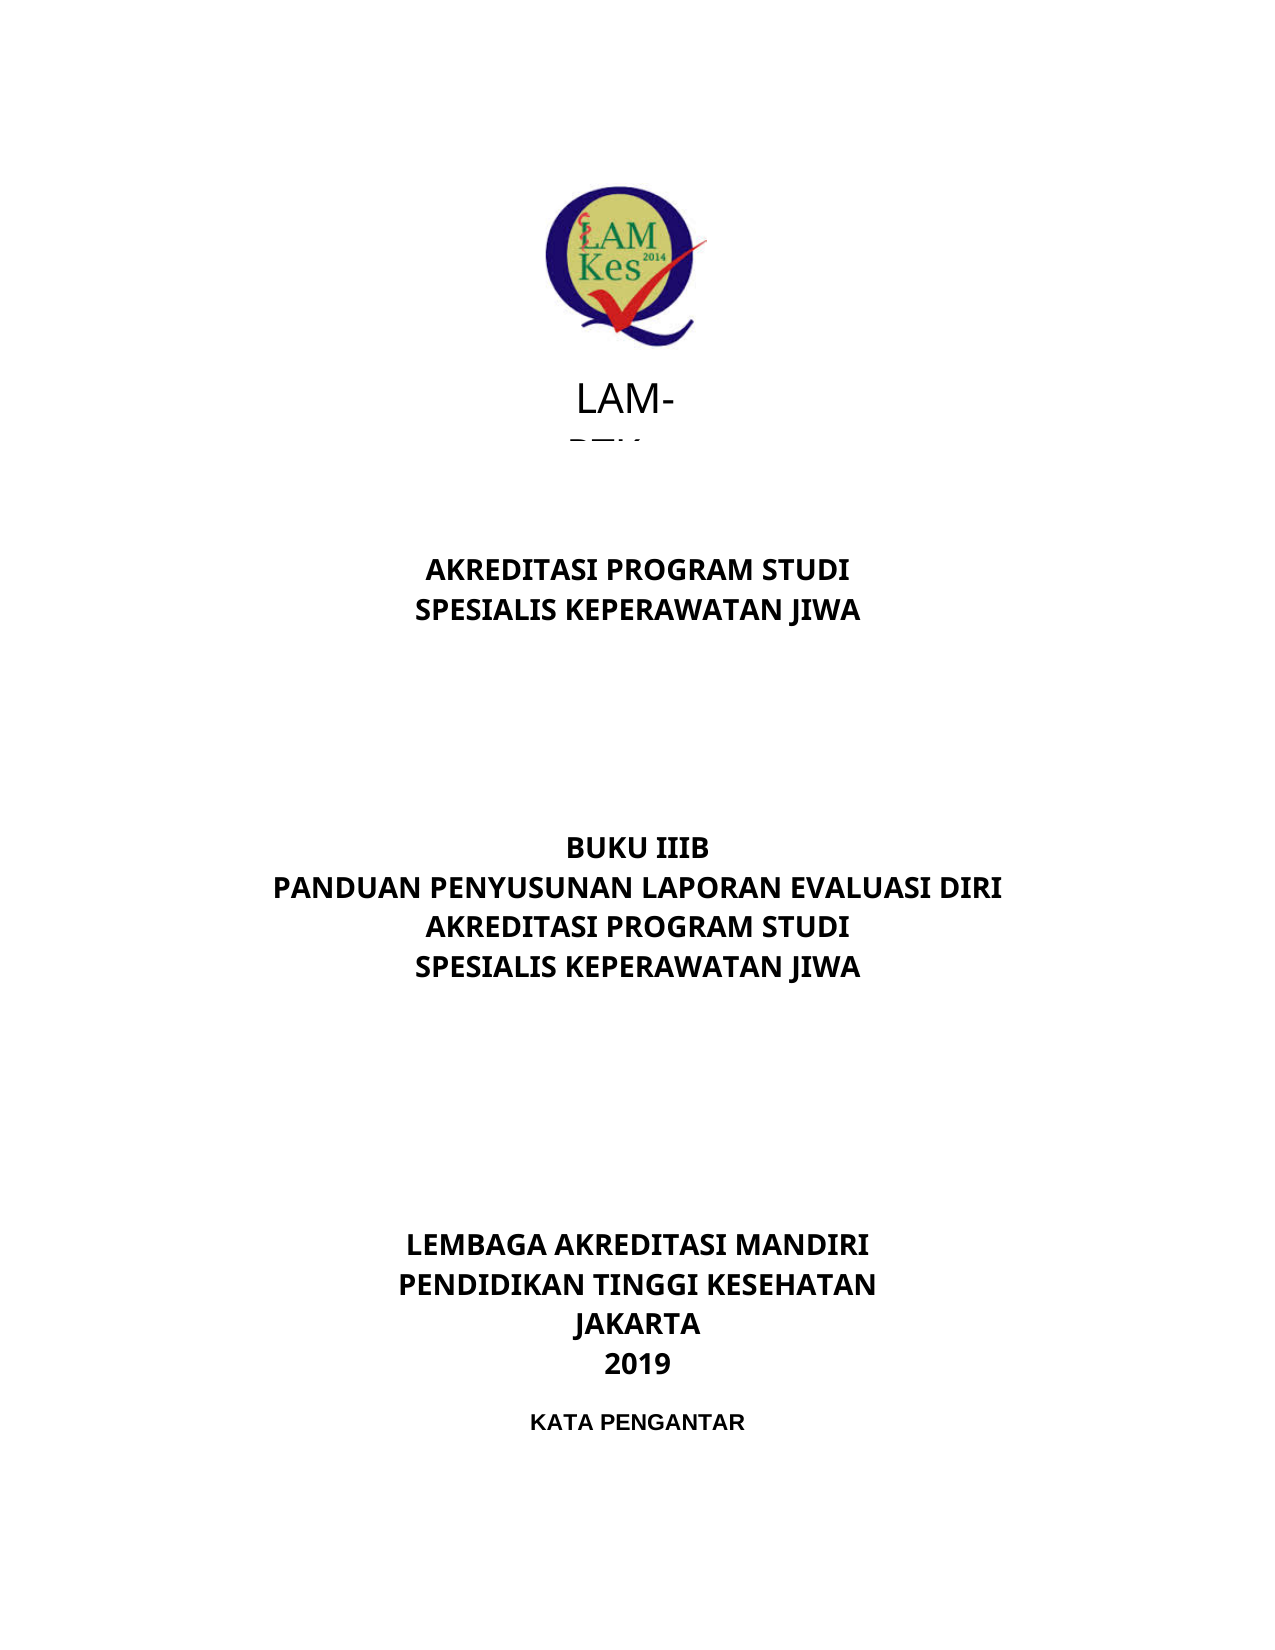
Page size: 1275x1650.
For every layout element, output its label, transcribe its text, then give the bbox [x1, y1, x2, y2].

picture [537, 183, 707, 350]
text SPESIALIS KEPERAWATAN JIWA [150, 946, 1125, 986]
text LEMBAGA AKREDITASI MANDIRI [150, 1224, 1125, 1264]
text AKREDITASI PROGRAM STUDI [150, 907, 1125, 946]
text SPESIALIS KEPERAWATAN JIWA [150, 589, 1125, 629]
text BUKU IIIB [150, 827, 1125, 867]
text PANDUAN PENYUSUNAN LAPORAN EVALUASI DIRI [150, 867, 1125, 907]
text PENDIDIKAN TINGGI KESEHATAN [150, 1264, 1125, 1303]
subtitle KATA PENGANTAR [150, 1409, 1125, 1436]
text JAKARTA [150, 1303, 1125, 1343]
text 2019 [150, 1343, 1125, 1383]
text AKREDITASI PROGRAM STUDI [150, 549, 1125, 589]
